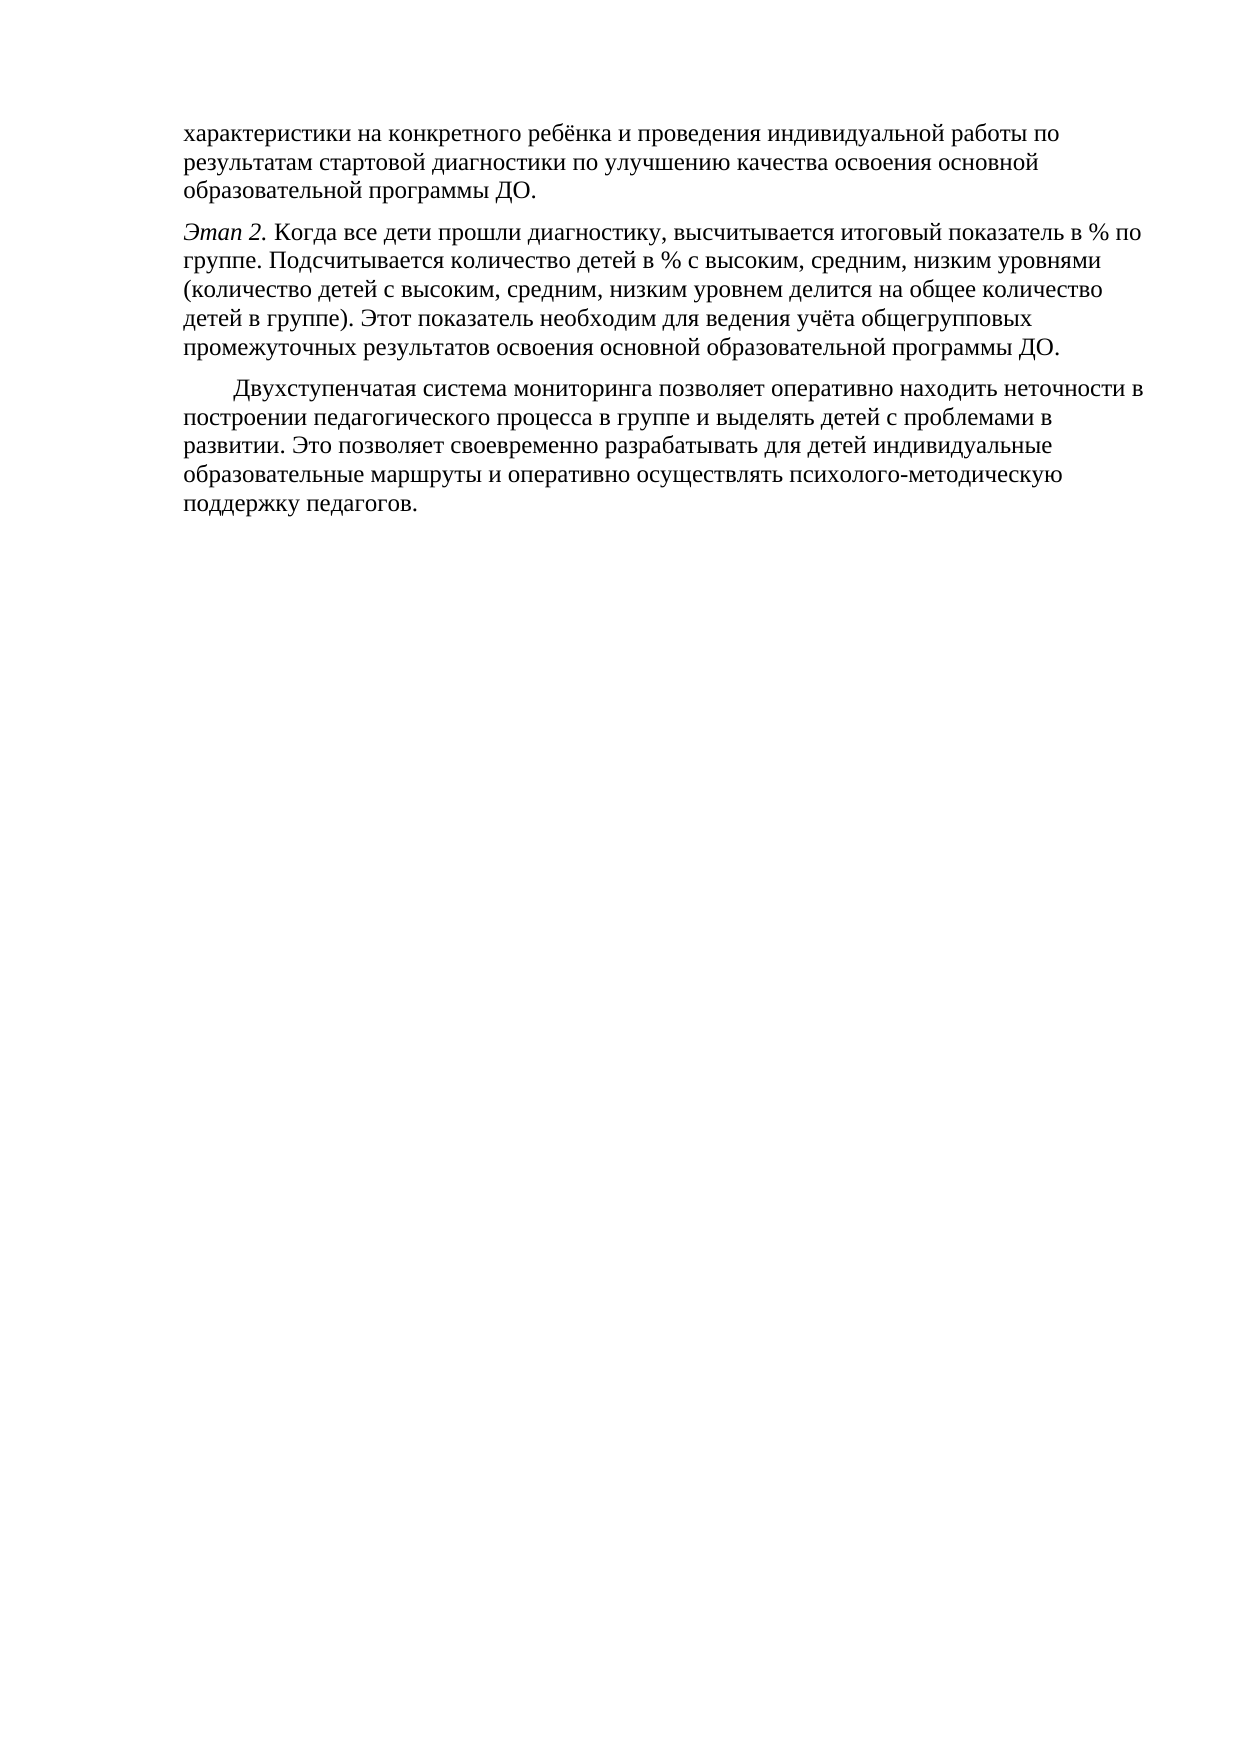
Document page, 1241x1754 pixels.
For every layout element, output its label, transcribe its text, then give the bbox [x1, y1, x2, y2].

text Этап 2. Когда все дети прошли диагностику, высчитывается итоговый показатель в % по группе. Подсчитывается количество детей в % с высоким, средним, низким уровнями (количество детей с высоким, средним, низким уровнем делится на общее количество детей в группе). Этот показатель необходим для ведения учёта общегрупповых промежуточных результатов освоения основной образовательной программы ДО. [183, 217, 1146, 361]
text Двухступенчатая система мониторинга позволяет оперативно находить неточности в построении педагогического процесса в группе и выделять детей с проблемами в развитии. Это позволяет своевременно разрабатывать для детей индивидуальные образовательные маршруты и оперативно осуществлять психолого-методическую поддержку педагогов. [183, 373, 1146, 517]
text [183, 118, 1146, 204]
